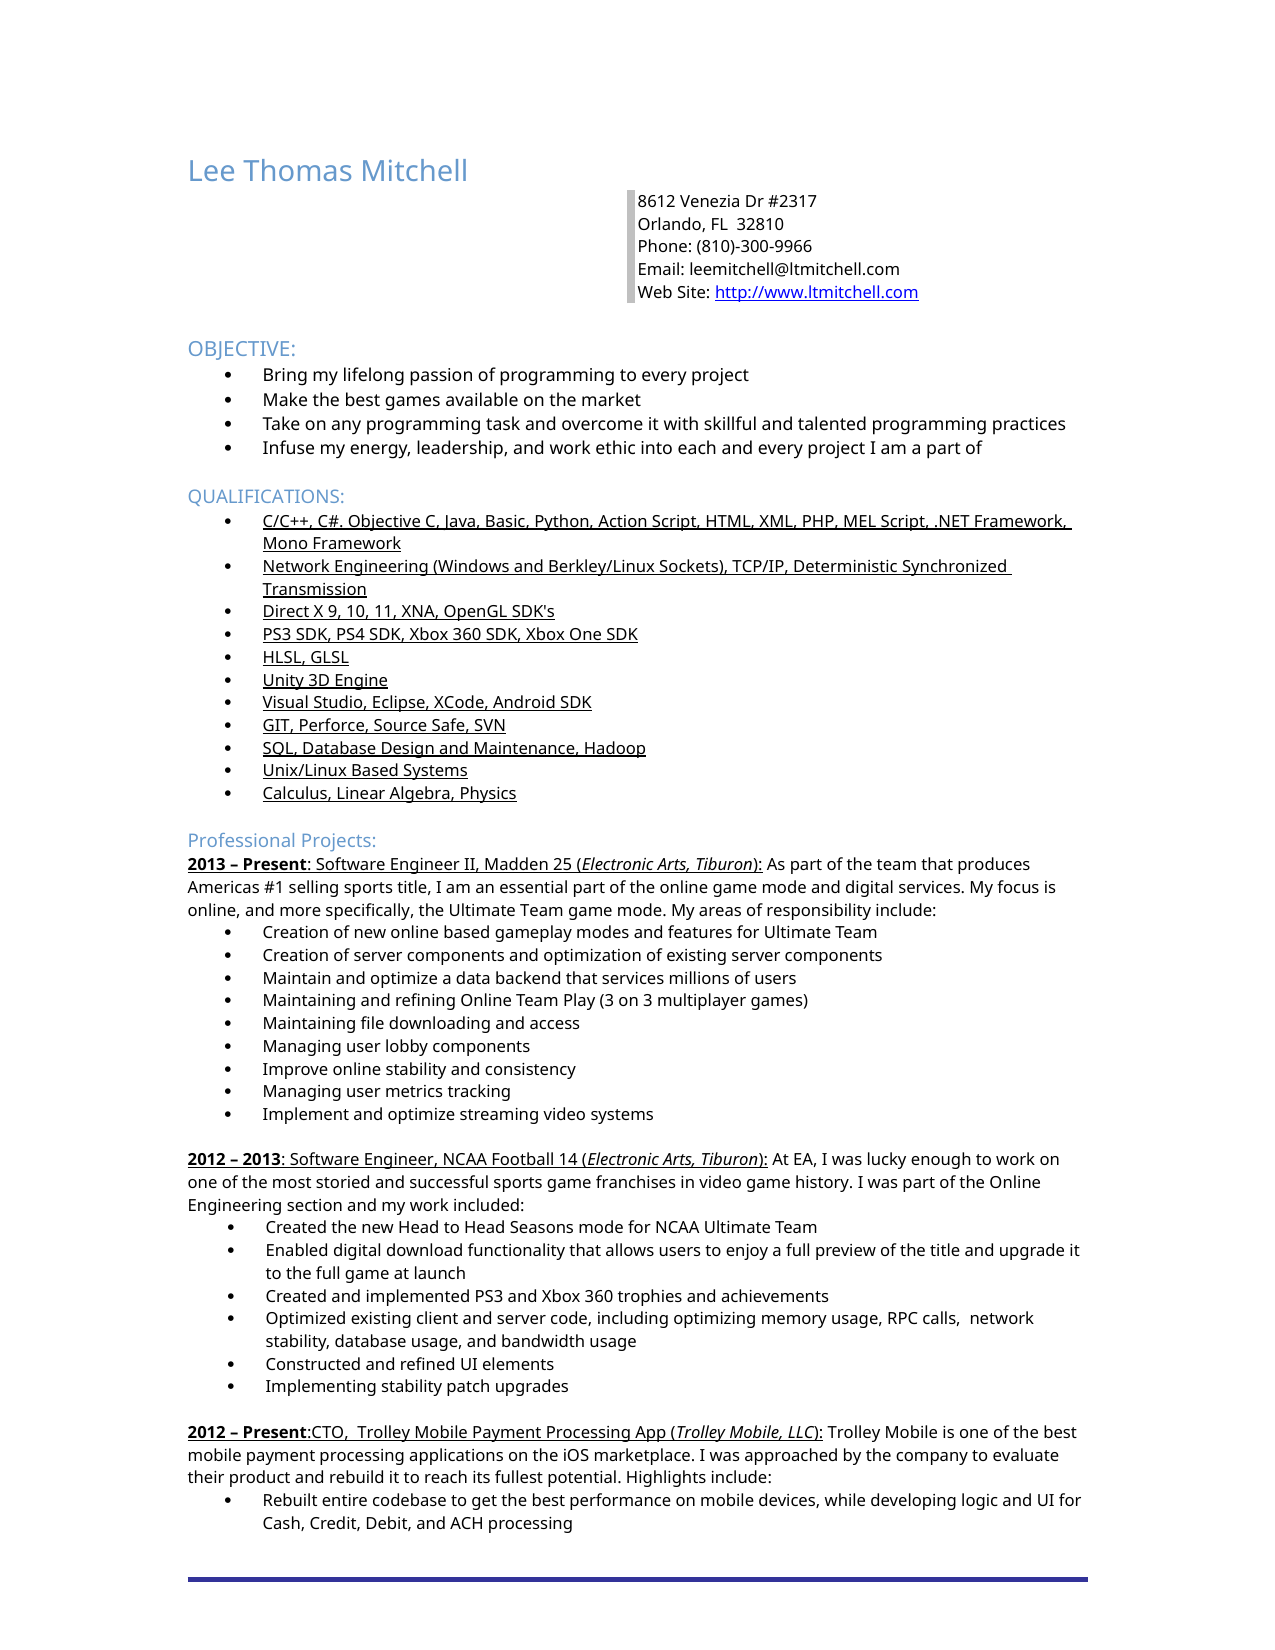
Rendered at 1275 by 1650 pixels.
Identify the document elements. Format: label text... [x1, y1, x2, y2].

text QUALIFICATIONS: [187, 484, 1087, 509]
list Network Engineering (Windows and Berkley/Linux Sockets), TCP/IP, Deterministic Synchronized Transmission [225, 555, 1087, 600]
list Maintaining and refining Online Team Play (3 on 3 multiplayer games) [225, 989, 1087, 1012]
list C/C++, C#. Objective C, Java, Basic, Python, Action Script, HTML, XML, PHP, MEL Script, .NET Framework, Mono Framework [225, 509, 1087, 555]
list Created the new Head to Head Seasons mode for NCAA Ultimate Team [228, 1216, 1087, 1239]
list SQL, Database Design and Maintenance, Hadoop [225, 736, 1087, 759]
text Web Site: http://www.ltmitchell.com [635, 281, 1087, 303]
text Phone: (810)-300-9966 [635, 235, 1087, 258]
text Lee Thomas Mitchell [187, 150, 1087, 190]
list Enabled digital download functionality that allows users to enjoy a full preview of the title and upgrade it to the full game at launch [228, 1239, 1087, 1284]
list Optimized existing client and server code, including optimizing memory usage, RPC calls, network stability, database usage, and bandwidth usage [228, 1307, 1087, 1352]
text Email: leemitchell@ltmitchell.com [635, 258, 1087, 281]
list Managing user metrics tracking [225, 1080, 1087, 1102]
list Creation of new online based gameplay modes and features for Ultimate Team [225, 921, 1087, 943]
list PS3 SDK, PS4 SDK, Xbox 360 SDK, Xbox One SDK [225, 623, 1087, 646]
list Direct X 9, 10, 11, XNA, OpenGL SDK's [225, 600, 1087, 623]
text Professional Projects: [187, 827, 1087, 853]
text 2012 – 2013: Software Engineer, NCAA Football 14 (Electronic Arts, Tiburon): At EA, I was lucky enough to work on one of the most storied and successful sports game franchises in video game history. I was part of the Online Engineering section and my work included: [187, 1148, 1087, 1216]
text 2013 – Present: Software Engineer II, Madden 25 (Electronic Arts, Tiburon): As part of the team that produces Americas #1 selling sports title, I am an essential part of the online game mode and digital services. My focus is online, and more specifically, the Ultimate Team game mode. My areas of responsibility include: [187, 853, 1087, 921]
list Make the best games available on the market [225, 387, 1087, 411]
list Implementing stability patch upgrades [228, 1375, 1087, 1398]
list Unix/Linux Based Systems [225, 759, 1087, 782]
list Maintaining file downloading and access [225, 1012, 1087, 1034]
list Calculus, Linear Algebra, Physics [225, 782, 1087, 804]
list Implement and optimize streaming video systems [225, 1102, 1087, 1125]
text 2012 – Present:CTO, Trolley Mobile Payment Processing App (Trolley Mobile, LLC): Trolley Mobile is one of the best mobile payment processing applications on the iOS marketplace. I was approached by the company to evaluate their product and rebuild it to reach its fullest potential. Highlights include: [187, 1420, 1087, 1488]
text OBJECTIVE: [187, 334, 1087, 363]
list Improve online stability and consistency [225, 1057, 1087, 1080]
text 8612 Venezia Dr #2317 [635, 190, 1087, 212]
list Infuse my energy, leadership, and work ethic into each and every project I am a part of [225, 435, 1087, 459]
list GIT, Perforce, Source Safe, SVN [225, 714, 1087, 736]
list Take on any programming task and overcome it with skillful and talented programming practices [225, 411, 1087, 435]
list Bring my lifelong passion of programming to every project [225, 363, 1087, 387]
list Managing user lobby components [225, 1034, 1087, 1057]
text Orlando, FL 32810 [635, 212, 1087, 235]
list Created and implemented PS3 and Xbox 360 trophies and achievements [228, 1284, 1087, 1307]
list Unity 3D Engine [225, 668, 1087, 691]
list Maintain and optimize a data backend that services millions of users [225, 966, 1087, 989]
list HLSL, GLSL [225, 646, 1087, 668]
list Constructed and refined UI elements [228, 1352, 1087, 1375]
list Visual Studio, Eclipse, XCode, Android SDK [225, 691, 1087, 714]
list Rebuilt entire codebase to get the best performance on mobile devices, while developing logic and UI for Cash, Credit, Debit, and ACH processing [225, 1488, 1087, 1534]
list Creation of server components and optimization of existing server components [225, 943, 1087, 966]
